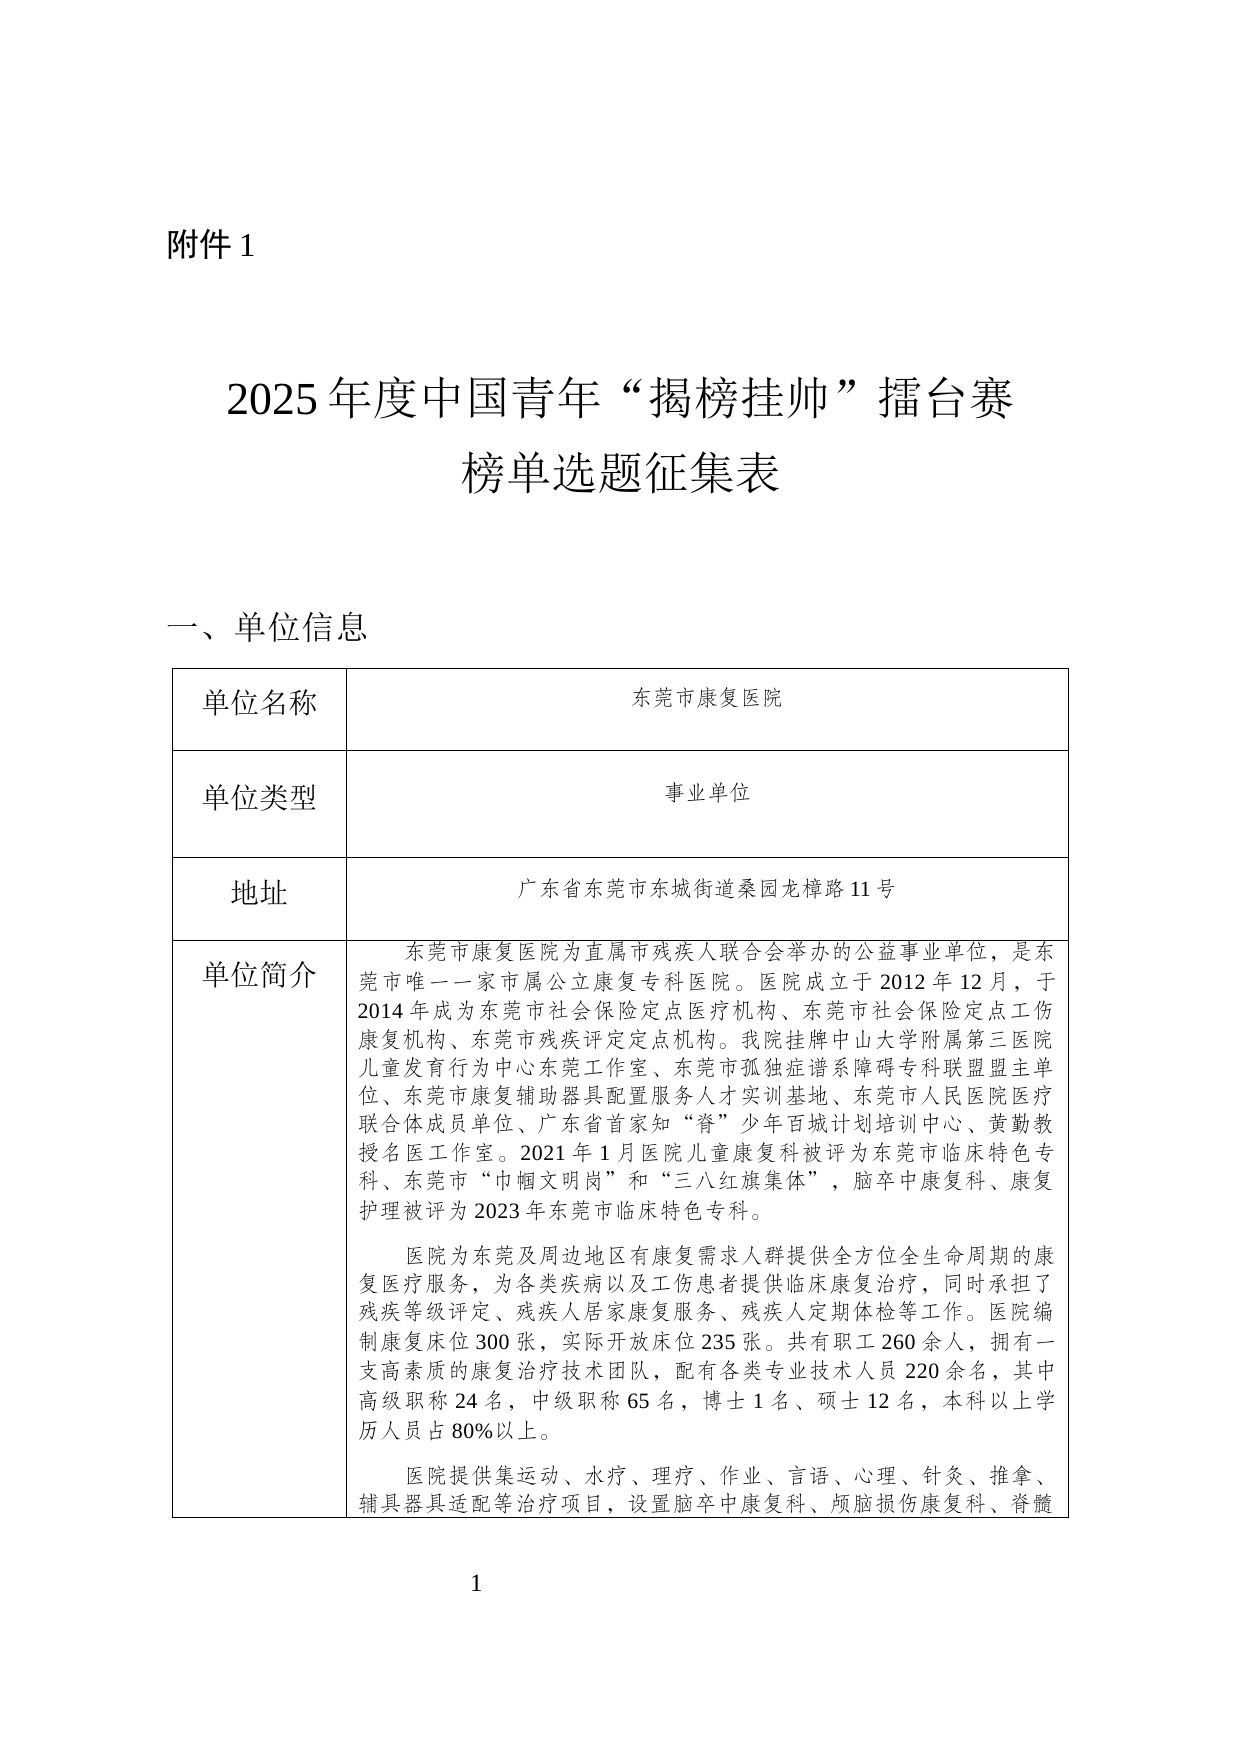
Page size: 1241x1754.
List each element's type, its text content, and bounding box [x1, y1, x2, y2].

table_cell 单位简介 [173, 941, 346, 1517]
text 榜单选题征集表 [165, 442, 1075, 501]
table_cell 单位类型 [173, 751, 346, 857]
table_header 单位名称 [173, 669, 346, 750]
table_cell 地址 [173, 858, 346, 940]
table_cell 事业单位 [347, 751, 1068, 857]
table_header 东莞市康复医院 [347, 669, 1068, 750]
table_cell 广东省东莞市东城街道桑园龙樟路11号 [347, 858, 1068, 940]
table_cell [347, 941, 1068, 1517]
text 一、单位信息 [165, 592, 1075, 651]
text 附件1 [165, 211, 1075, 276]
text 2025年度中国青年“揭榜挂帅”擂台赛 [165, 367, 1075, 426]
